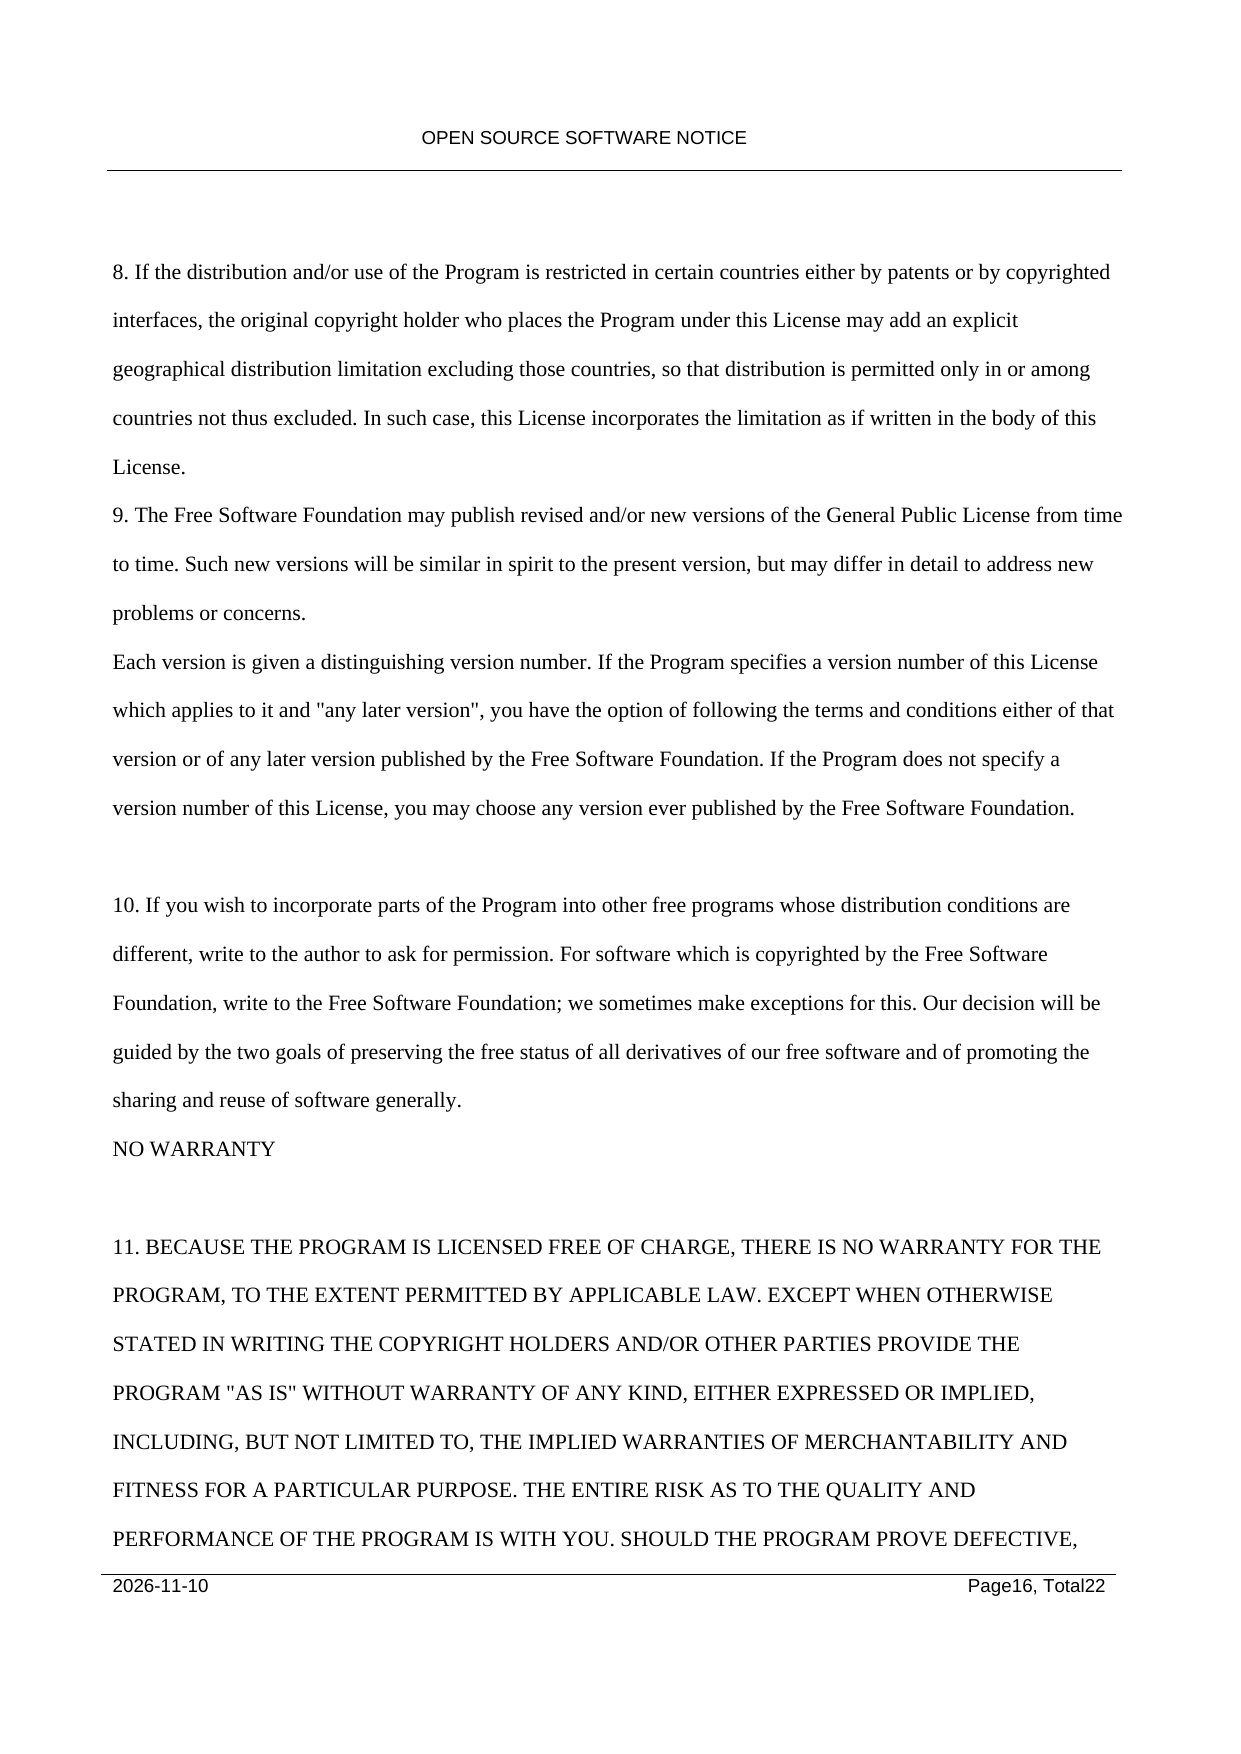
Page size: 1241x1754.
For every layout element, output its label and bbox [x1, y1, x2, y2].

text [112, 206, 1128, 1555]
